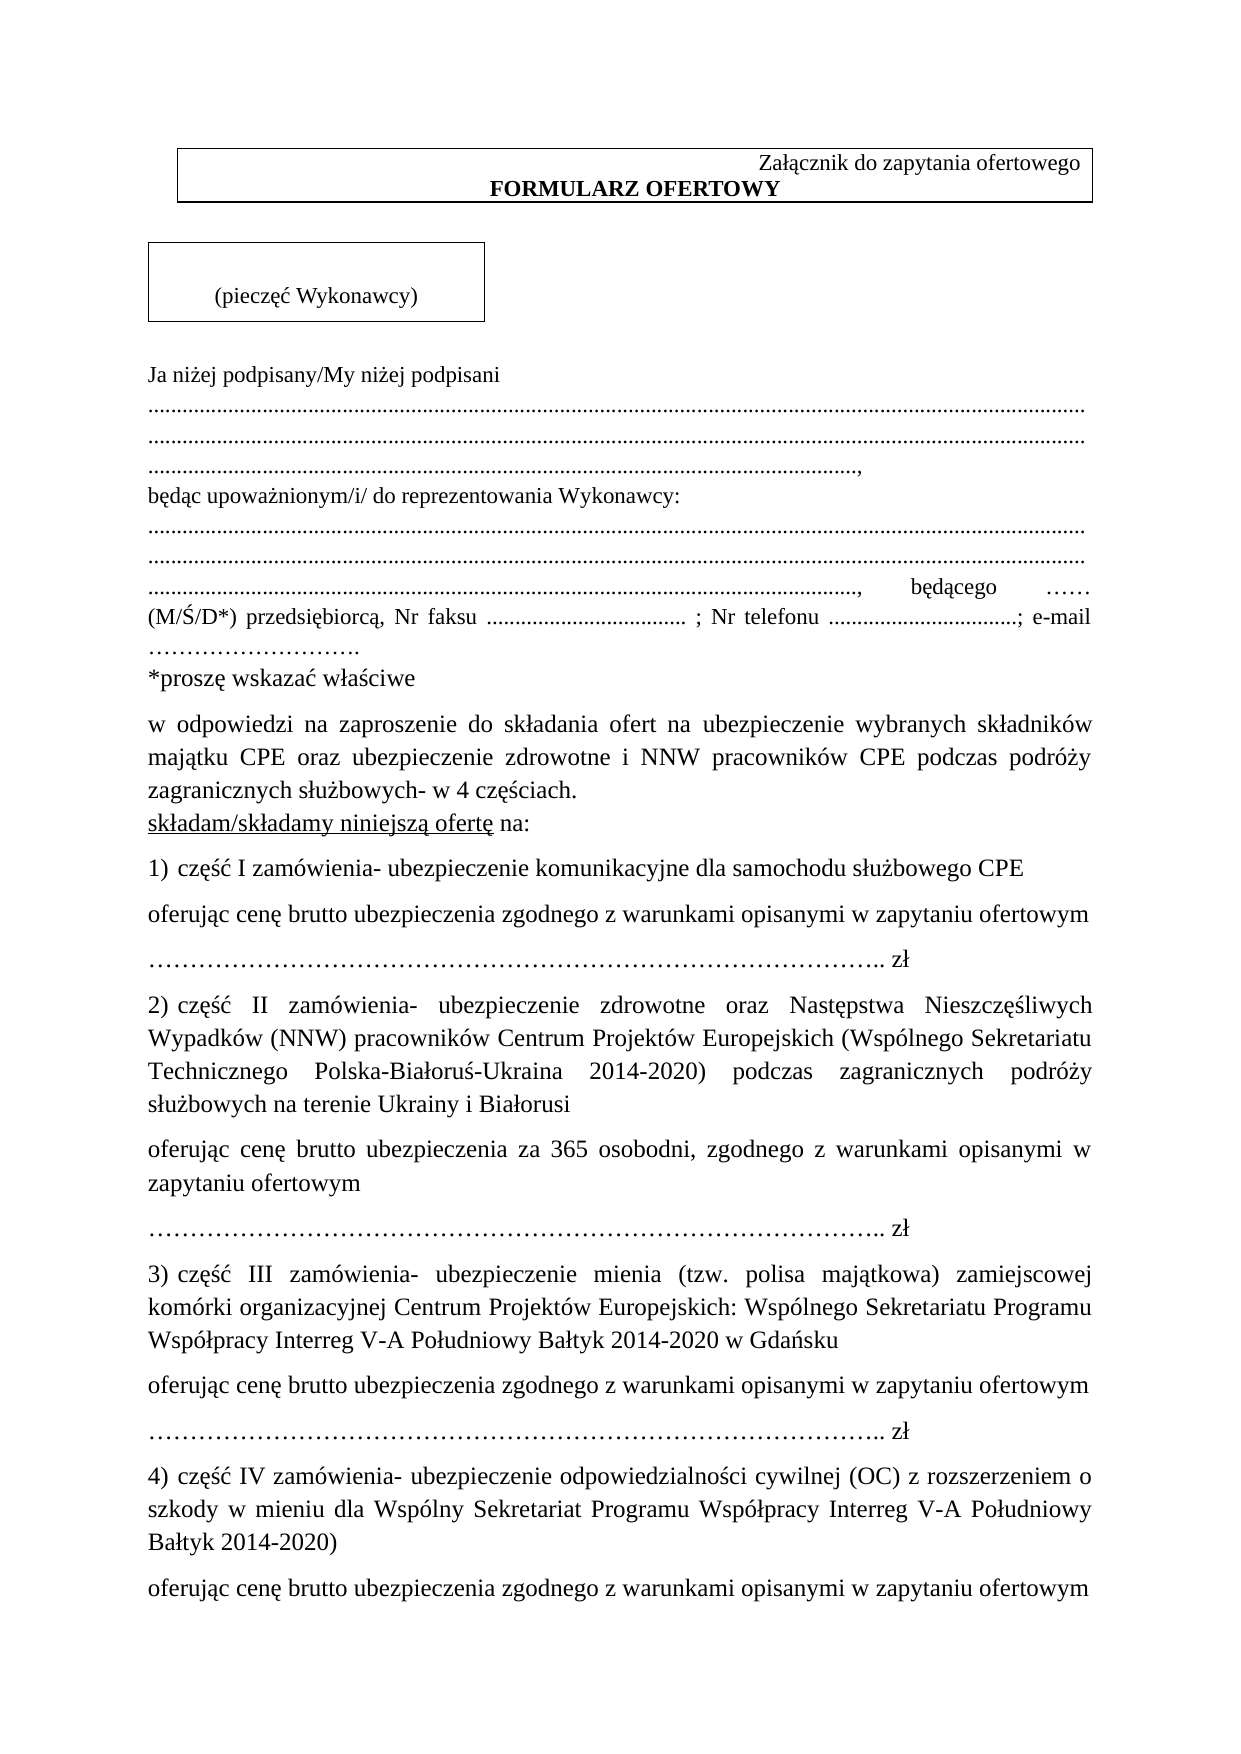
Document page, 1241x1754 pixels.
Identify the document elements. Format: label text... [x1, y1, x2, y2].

table_header (pieczęć Wykonawcy) [149, 243, 484, 321]
text oferując cenę brutto ubezpieczenia zgodnego z warunkami opisanymi w zapytaniu ofertowym [148, 1573, 1093, 1602]
text ...................................................................................................................................................................................................................................................................................................................................................................................................................................................................., [148, 391, 1093, 478]
text *proszę wskazać właściwe [148, 663, 1093, 692]
list część IV zamówienia- ubezpieczenie odpowiedzialności cywilnej (OC) z rozszerzeniem o szkody w mieniu dla Wspólny Sekretariat Programu Współpracy Interreg V-A Południowy Bałtyk 2014-2020) [148, 1461, 1093, 1556]
text Ja niżej podpisany/My niżej podpisani [148, 361, 1093, 388]
text oferując cenę brutto ubezpieczenia zgodnego z warunkami opisanymi w zapytaniu ofertowym [148, 899, 1093, 928]
text będąc upoważnionym/i/ do reprezentowania Wykonawcy: [148, 482, 1093, 508]
text ...................................................................................................................................................................................................................................................................................................................................................................................................................................................................., będącego …… (M/Ś/D*) przedsiębiorcą, Nr faksu ................................... ; Nr telefonu .................................; e-mail ………………………. [148, 512, 1093, 659]
list część III zamówienia- ubezpieczenie mienia (tzw. polisa majątkowa) zamiejscowej komórki organizacyjnej Centrum Projektów Europejskich: Wspólnego Sekretariatu Programu Współpracy Interreg V-A Południowy Bałtyk 2014-2020 w Gdańsku [148, 1259, 1093, 1353]
list część I zamówienia- ubezpieczenie komunikacyjne dla samochodu służbowego CPE [148, 853, 1093, 882]
table_header Załącznik do zapytania ofertowego FORMULARZ OFERTOWY [178, 149, 1092, 201]
text …………………………………………………………………………….. zł [148, 1213, 1093, 1242]
list część II zamówienia- ubezpieczenie zdrowotne oraz Następstwa Nieszczęśliwych Wypadków (NNW) pracowników Centrum Projektów Europejskich (Wspólnego Sekretariatu Technicznego Polska-Białoruś-Ukraina 2014-2020) podczas zagranicznych podróży służbowych na terenie Ukrainy i Białorusi [148, 990, 1093, 1118]
text w odpowiedzi na zaproszenie do składania ofert na ubezpieczenie wybranych składników majątku CPE oraz ubezpieczenie zdrowotne i NNW pracowników CPE podczas podróży zagranicznych służbowych- w 4 częściach. [148, 709, 1093, 804]
text oferując cenę brutto ubezpieczenia za 365 osobodni, zgodnego z warunkami opisanymi w zapytaniu ofertowym [148, 1134, 1093, 1196]
text …………………………………………………………………………….. zł [148, 944, 1093, 973]
text składam/składamy niniejszą ofertę na: [148, 808, 1093, 837]
text …………………………………………………………………………….. zł [148, 1416, 1093, 1444]
text oferując cenę brutto ubezpieczenia zgodnego z warunkami opisanymi w zapytaniu ofertowym [148, 1370, 1093, 1399]
